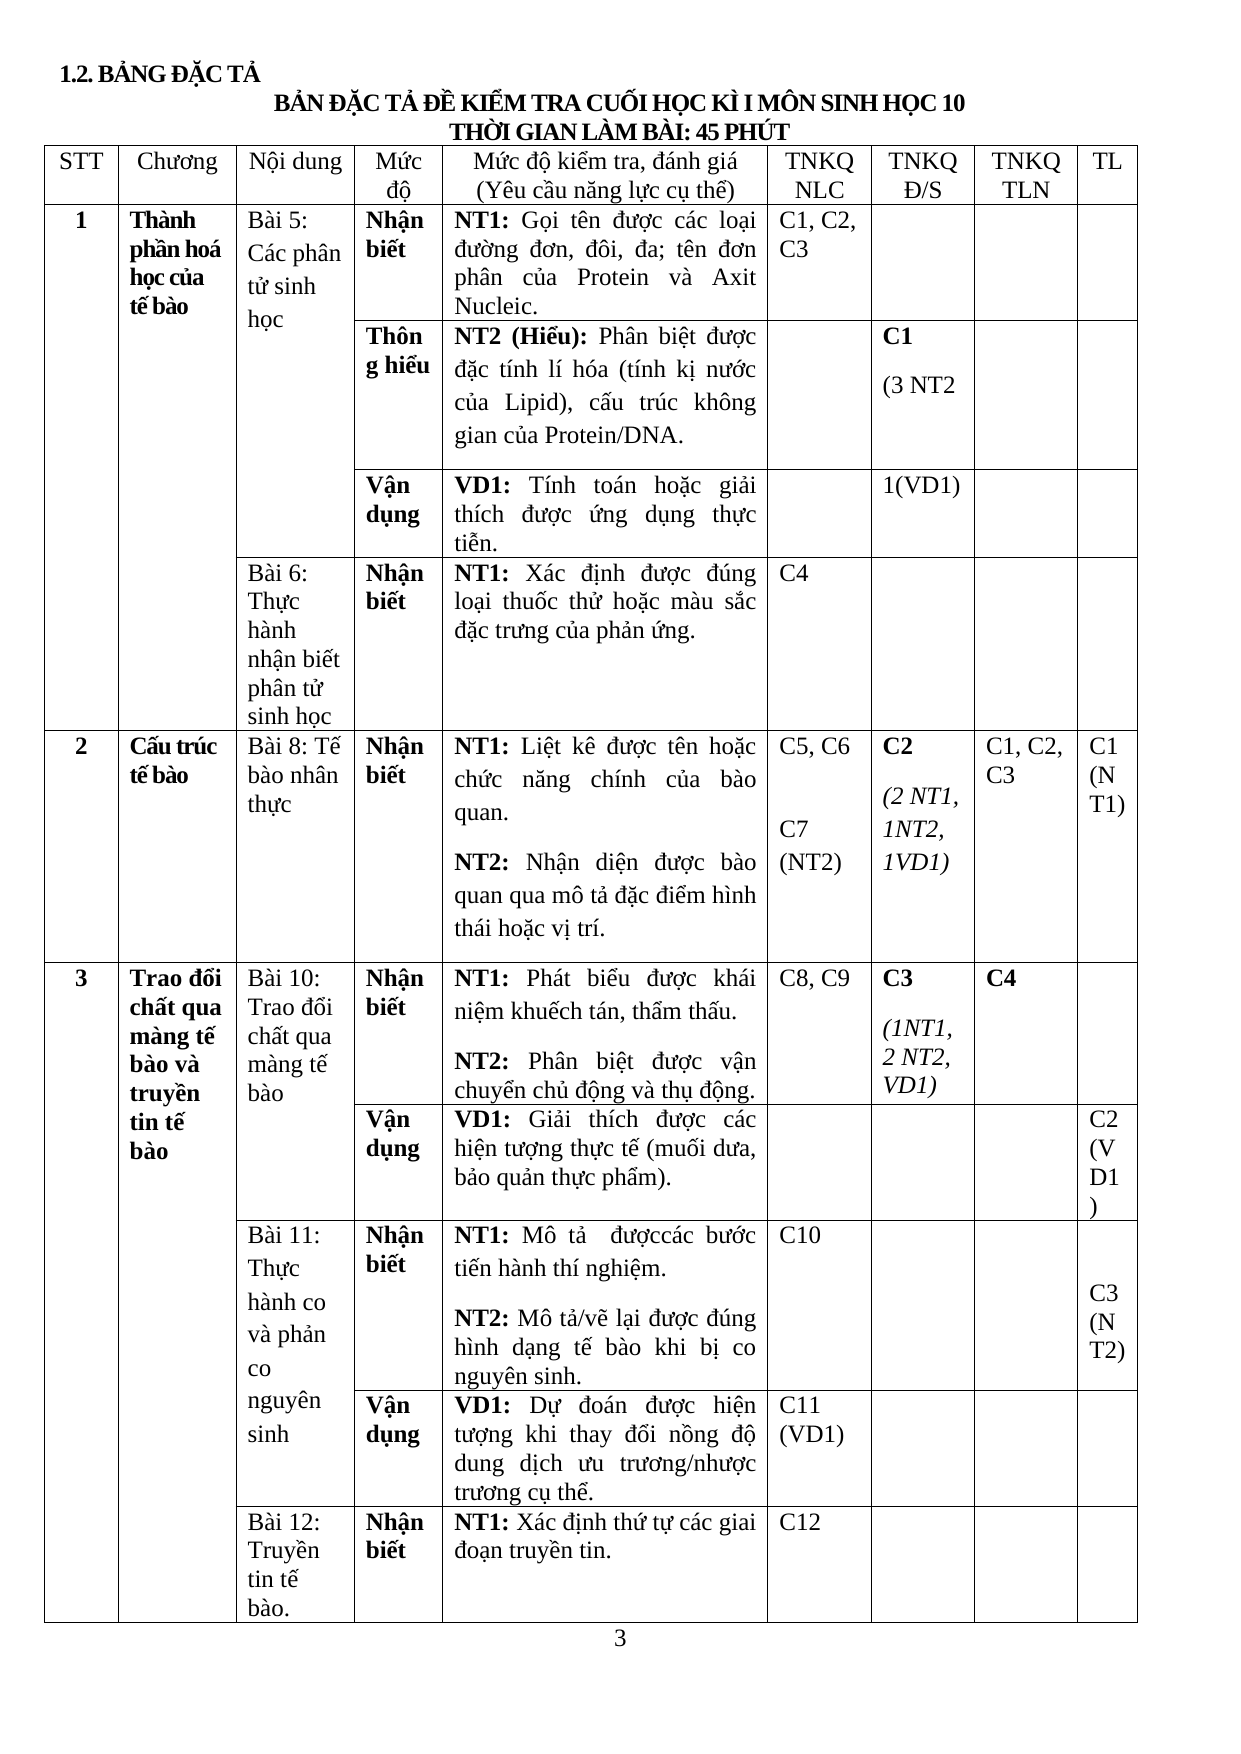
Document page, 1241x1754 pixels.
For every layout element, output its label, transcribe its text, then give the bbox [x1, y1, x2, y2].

table_cell C3 (1NT1, 2 NT2, VD1) [872, 963, 974, 1103]
table_cell Nhận biết [355, 558, 442, 730]
table_cell [975, 1221, 1077, 1389]
table_cell [975, 1391, 1077, 1506]
table_cell Thành phần hoá học của tế bào [119, 205, 236, 730]
table_cell NT1: Gọi tên được các loại đường đơn, đôi, đa; tên đơn phân của Protein và Axit Nucleic. [443, 205, 767, 320]
table_cell Bài 5: Các phân tử sinh học [237, 205, 354, 557]
table_cell 1 [45, 205, 118, 730]
table_cell Bài 6: Thực hành nhận biết phân tử sinh học [237, 558, 354, 730]
table_cell [1078, 1507, 1137, 1622]
table_cell [1078, 1391, 1137, 1506]
table_header Chương [119, 146, 236, 204]
table_cell Bài 10: Trao đổi chất qua màng tế bào [237, 963, 354, 1219]
table_cell Nhận biết [355, 1221, 442, 1389]
table_cell 3 [45, 963, 118, 1622]
text BẢN ĐẶC TẢ ĐỀ KIỂM TRA CUỐI HỌC KÌ I MÔN SINH HỌC 10 [59, 88, 1181, 117]
table_cell [1078, 558, 1137, 730]
table_cell Vận dụng [355, 470, 442, 557]
table_cell C8, C9 [768, 963, 871, 1103]
table_cell Nhận biết [355, 205, 442, 320]
table_cell Bài 11: Thực hành co và phản co nguyên sinh [237, 1221, 354, 1506]
table_cell VD1: Giải thích được các hiện tượng thực tế (muối dưa, bảo quản thực phẩm). [443, 1105, 767, 1219]
table_cell C1 (3 NT2 [872, 321, 974, 469]
table_header TNKQNLC [768, 146, 871, 204]
table_cell Bài 12: Truyền tin tế bào. [237, 1507, 354, 1622]
table_cell [975, 1507, 1077, 1622]
table_cell [768, 321, 871, 469]
table_cell C12 [768, 1507, 871, 1622]
table_cell [975, 205, 1077, 320]
table_cell Bài 8: Tế bào nhân thực [237, 731, 354, 962]
table_cell [872, 205, 974, 320]
table_header TNKQ Đ/S [872, 146, 974, 204]
table_cell [872, 1391, 974, 1506]
table_cell C5, C6 C7 (NT2) [768, 731, 871, 962]
table_cell 2 [45, 731, 118, 962]
table_cell [975, 321, 1077, 469]
table_cell 1(VD1) [872, 470, 974, 557]
table_cell Nhận biết [355, 731, 442, 962]
table_cell NT1: Phát biểu được khái niệm khuếch tán, thẩm thấu. NT2: Phân biệt được vận chuyển chủ động và thụ động. [443, 963, 767, 1103]
table_cell C2 (2 NT1, 1NT2, 1VD1) [872, 731, 974, 962]
text THỜI GIAN LÀM BÀI: 45 PHÚT [59, 117, 1181, 145]
table_cell Nhận biết [355, 963, 442, 1103]
table_cell [1078, 470, 1137, 557]
table_cell NT1: Xác định thứ tự các giai đoạn truyền tin. [443, 1507, 767, 1622]
table_cell Thông hiểu [355, 321, 442, 469]
table_cell C10 [768, 1221, 871, 1389]
table_cell C2 (VD1) [1078, 1105, 1137, 1219]
table_header Mức độ [355, 146, 442, 204]
table_cell [1078, 321, 1137, 469]
table_cell Nhận biết [355, 1507, 442, 1622]
table_cell NT1: Mô tả đượccác bước tiến hành thí nghiệm. NT2: Mô tả/vẽ lại được đúng hình dạng tế bào khi bị co nguyên sinh. [443, 1221, 767, 1389]
table_cell C4 [768, 558, 871, 730]
table_cell C1, C2, C3 [768, 205, 871, 320]
table_cell [768, 1105, 871, 1219]
text 1.2. BẢNG ĐẶC TẢ [59, 59, 1181, 88]
table_cell [872, 558, 974, 730]
table_cell NT2 (Hiểu): Phân biệt được đặc tính lí hóa (tính kị nước của Lipid), cấu trúc không gian của Protein/DNA. [443, 321, 767, 469]
table_cell Cấu trúc tế bào [119, 731, 236, 962]
table_cell Trao đổi chất qua màng tế bào và truyền tin tế bào [119, 963, 236, 1622]
table_cell [872, 1105, 974, 1219]
table_cell VD1: Tính toán hoặc giải thích được ứng dụng thực tiễn. [443, 470, 767, 557]
table_cell NT1: Liệt kê được tên hoặc chức năng chính của bào quan. NT2: Nhận diện được bào quan qua mô tả đặc điểm hình thái hoặc vị trí. [443, 731, 767, 962]
table_header TNKQTLN [975, 146, 1077, 204]
table_cell [975, 470, 1077, 557]
table_cell [975, 558, 1077, 730]
table_cell C11 (VD1) [768, 1391, 871, 1506]
table_cell [768, 470, 871, 557]
table_cell Vận dụng [355, 1105, 442, 1219]
table_cell NT1: Xác định được đúng loại thuốc thử hoặc màu sắc đặc trưng của phản ứng. [443, 558, 767, 730]
table_cell C3 (NT2) [1078, 1221, 1137, 1389]
table_header Nội dung [237, 146, 354, 204]
table_cell Vận dụng [355, 1391, 442, 1506]
table_header TL [1078, 146, 1137, 204]
table_header STT [45, 146, 118, 204]
table_cell [872, 1507, 974, 1622]
table_cell [975, 1105, 1077, 1219]
table_cell [1078, 205, 1137, 320]
table_cell VD1: Dự đoán được hiện tượng khi thay đổi nồng độ dung dịch ưu trương/nhược trương cụ thể. [443, 1391, 767, 1506]
table_header Mức độ kiểm tra, đánh giá (Yêu cầu năng lực cụ thể) [443, 146, 767, 204]
table_cell C1 (NT1) [1078, 731, 1137, 962]
table_cell [1078, 963, 1137, 1103]
table_cell C1, C2, C3 [975, 731, 1077, 962]
table_cell C4 [975, 963, 1077, 1103]
table_cell [872, 1221, 974, 1389]
